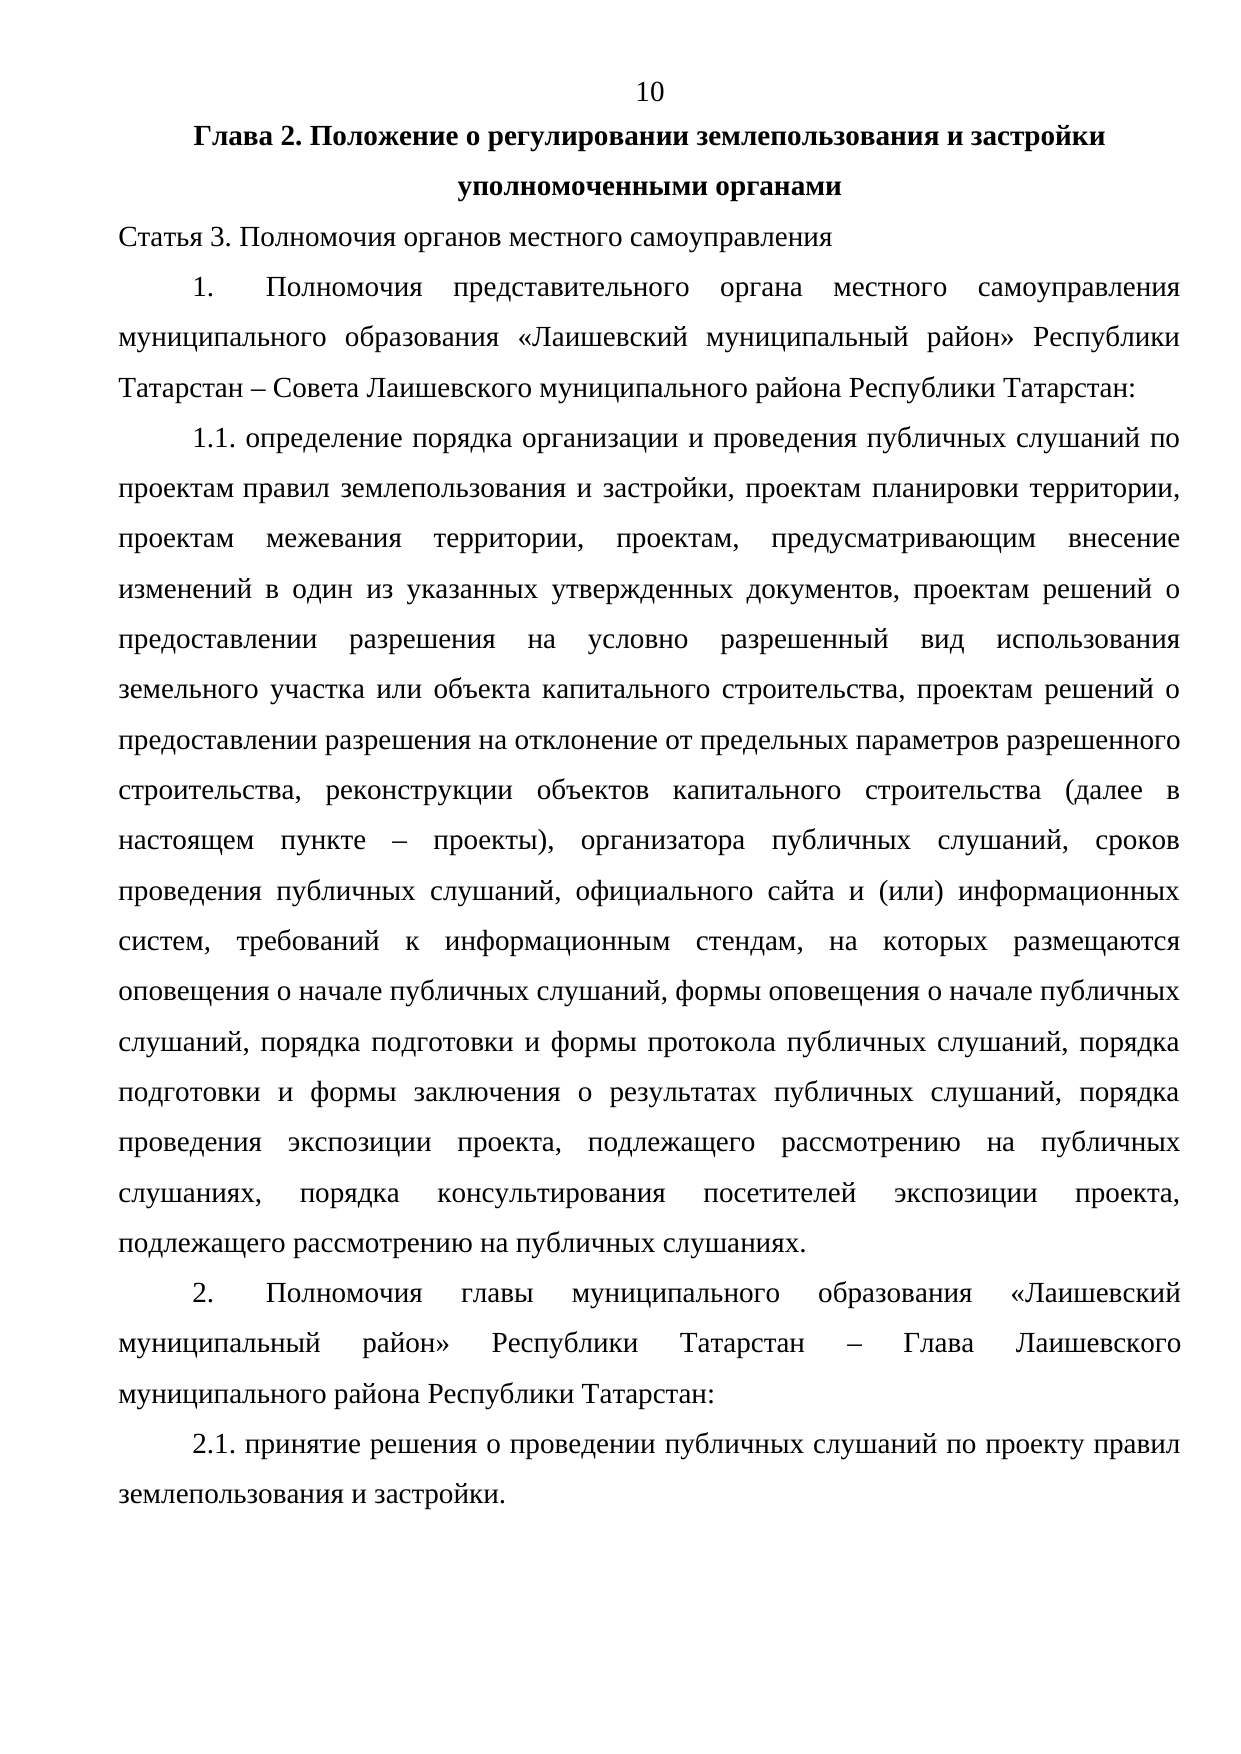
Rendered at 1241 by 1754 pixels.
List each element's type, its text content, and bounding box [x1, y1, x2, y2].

subtitle Глава 2. Положение о регулировании землепользования и застройки уполномоченными органами [118, 118, 1181, 202]
list 2.1. принятие решения о проведении публичных слушаний по проекту правил землепользования и застройки. [118, 1426, 1181, 1510]
subtitle Статья 3. Полномочия органов местного самоуправления [118, 219, 1181, 252]
list Полномочия главы муниципального образования «Лаишевский муниципальный район» Республики Татарстан – Глава Лаишевского муниципального района Республики Татарстан: [118, 1275, 1181, 1409]
list Полномочия представительного органа местного самоуправления муниципального образования «Лаишевский муниципальный район» Республики Татарстан – Совета Лаишевского муниципального района Республики Татарстан: [118, 269, 1181, 403]
list 1.1. определение порядка организации и проведения публичных слушаний по проектам правил землепользования и застройки, проектам планировки территории, проектам межевания территории, проектам, предусматривающим внесение изменений в один из указанных утвержденных документов, проектам решений о предоставлении разрешения на условно разрешенный вид использования земельного участка или объекта капитального строительства, проектам решений о предоставлении разрешения на отклонение от предельных параметров разрешенного строительства, реконструкции объектов капитального строительства (далее в настоящем пункте – проекты), организатора публичных слушаний, сроков проведения публичных слушаний, официального сайта и (или) информационных систем, требований к информационным стендам, на которых размещаются оповещения о начале публичных слушаний, формы оповещения о начале публичных слушаний, порядка подготовки и формы протокола публичных слушаний, порядка подготовки и формы заключения о результатах публичных слушаний, порядка проведения экспозиции проекта, подлежащего рассмотрению на публичных слушаниях, порядка консультирования посетителей экспозиции проекта, подлежащего рассмотрению на публичных слушаниях. [118, 420, 1181, 1258]
